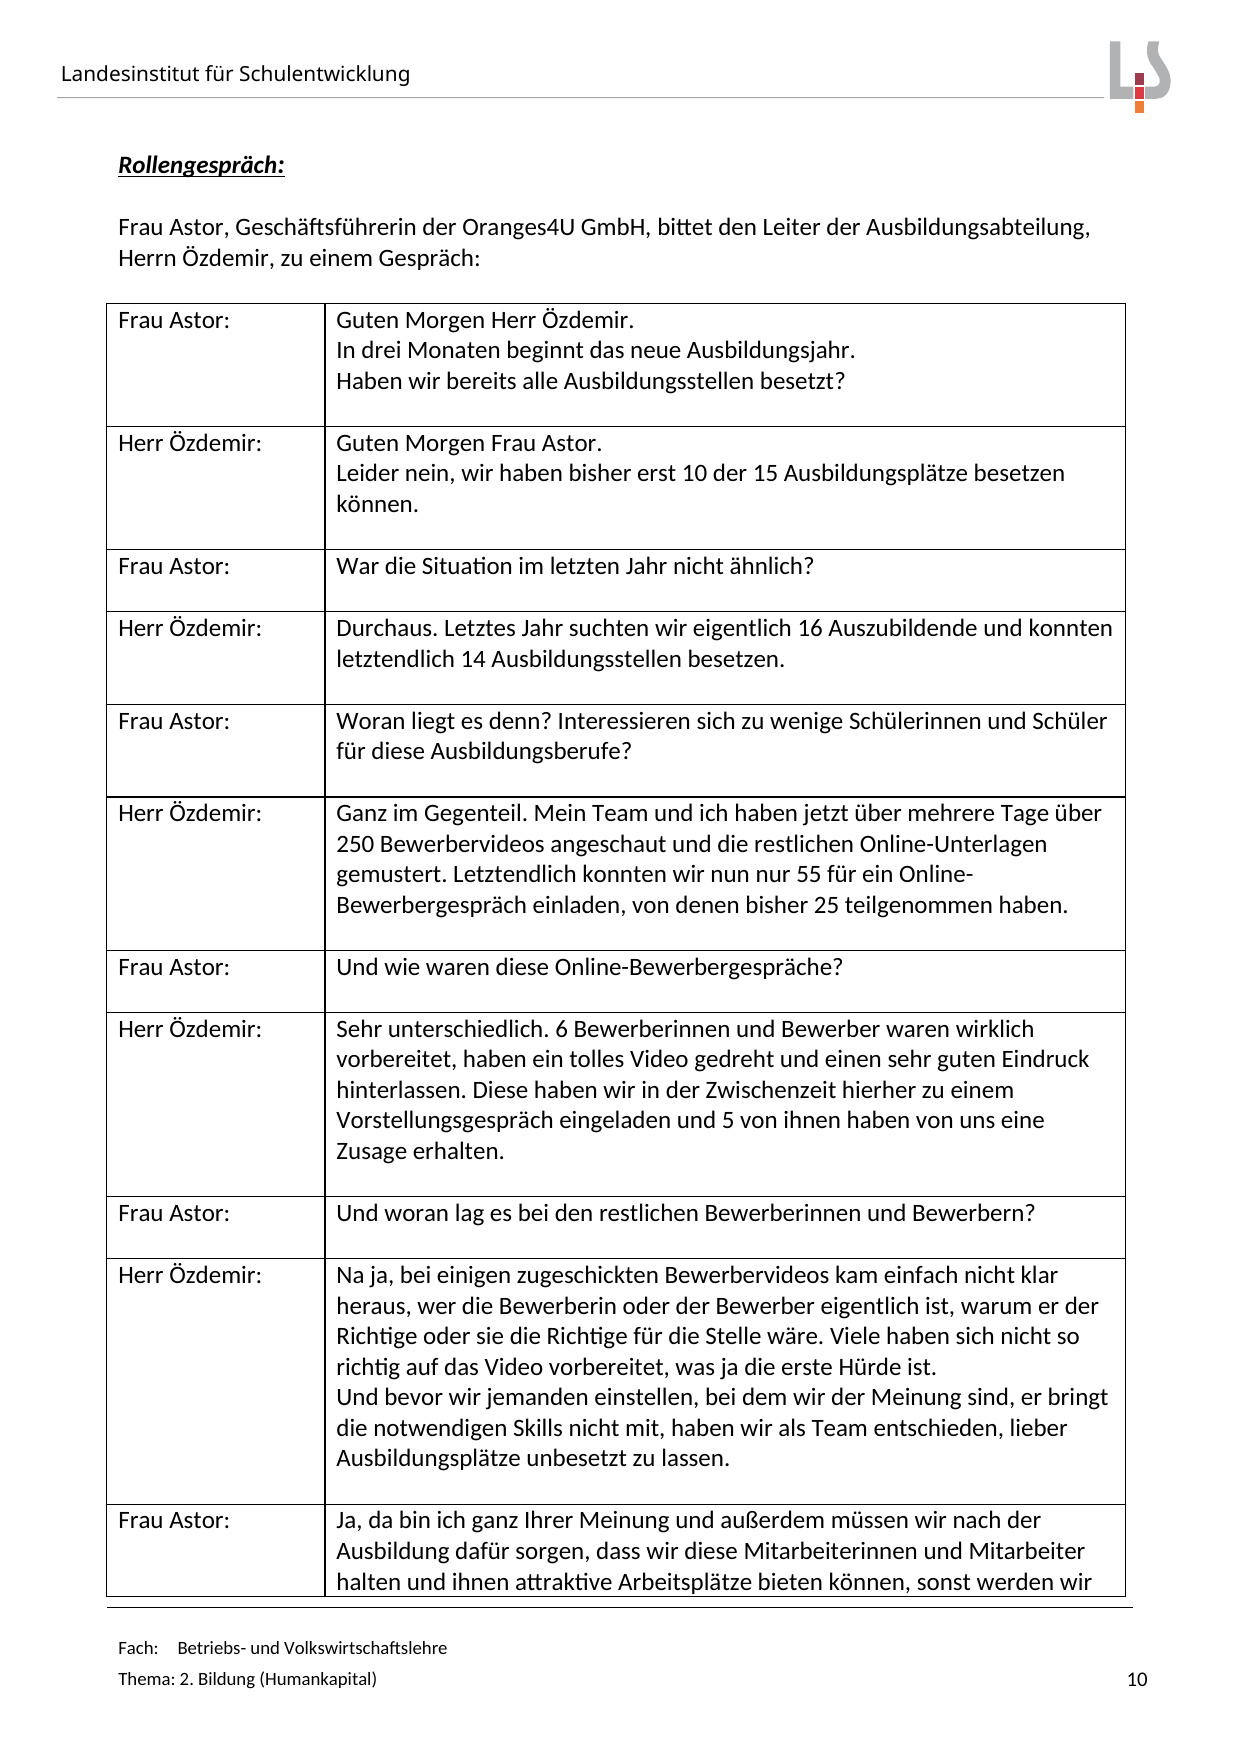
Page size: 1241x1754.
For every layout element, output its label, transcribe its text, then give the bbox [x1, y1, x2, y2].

table_cell Und woran lag es bei den restlichen Bewerberinnen und Bewerbern? [326, 1197, 1125, 1258]
table_cell Herr Özdemir: [107, 427, 324, 549]
table_cell Ganz im Gegenteil. Mein Team und ich haben jetzt über mehrere Tage über 250 Bewerbervideos angeschaut und die restlichen Online-Unterlagen gemustert. Letztendlich konnten wir nun nur 55 für ein Online-Bewerbergespräch einladen, von denen bisher 25 teilgenommen haben. [326, 798, 1125, 950]
table_header Frau Astor: [107, 304, 324, 426]
table_cell Herr Özdemir: [107, 1259, 324, 1503]
table_cell Herr Özdemir: [107, 1013, 324, 1196]
table_cell Und wie waren diese Online-Bewerbergespräche? [326, 951, 1125, 1012]
table_cell Herr Özdemir: [107, 612, 324, 704]
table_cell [326, 1505, 1125, 1596]
table_cell War die Situation im letzten Jahr nicht ähnlich? [326, 550, 1125, 611]
table_header Guten Morgen Herr Özdemir. In drei Monaten beginnt das neue Ausbildungsjahr. Haben wir bereits alle Ausbildungsstellen besetzt? [326, 304, 1125, 426]
table_cell Frau Astor: [107, 1197, 324, 1258]
text Rollengespräch: [118, 148, 1122, 181]
text Frau Astor, Geschäftsführerin der Oranges4U GmbH, bittet den Leiter der Ausbildungsabteilung, Herrn Özdemir, zu einem Gespräch: [118, 211, 1122, 272]
table_cell Frau Astor: [107, 705, 324, 796]
table_cell Frau Astor: [107, 951, 324, 1012]
table_cell Sehr unterschiedlich. 6 Bewerberinnen und Bewerber waren wirklich vorbereitet, haben ein tolles Video gedreht und einen sehr guten Eindruck hinterlassen. Diese haben wir in der Zwischenzeit hierher zu einem Vorstellungsgespräch eingeladen und 5 von ihnen haben von uns eine Zusage erhalten. [326, 1013, 1125, 1196]
table_cell Na ja, bei einigen zugeschickten Bewerbervideos kam einfach nicht klar heraus, wer die Bewerberin oder der Bewerber eigentlich ist, warum er der Richtige oder sie die Richtige für die Stelle wäre. Viele haben sich nicht so richtig auf das Video vorbereitet, was ja die erste Hürde ist. Und bevor wir jemanden einstellen, bei dem wir der Meinung sind, er bringt die notwendigen Skills nicht mit, haben wir als Team entschieden, lieber Ausbildungsplätze unbesetzt zu lassen. [326, 1259, 1125, 1503]
table_cell Frau Astor: [107, 1505, 324, 1596]
table_cell Durchaus. Letztes Jahr suchten wir eigentlich 16 Auszubildende und konnten letztendlich 14 Ausbildungsstellen besetzen. [326, 612, 1125, 704]
table_cell Guten Morgen Frau Astor. Leider nein, wir haben bisher erst 10 der 15 Ausbildungsplätze besetzen können. [326, 427, 1125, 549]
table_cell Frau Astor: [107, 550, 324, 611]
table_cell Woran liegt es denn? Interessieren sich zu wenige Schülerinnen und Schüler für diese Ausbildungsberufe? [326, 705, 1125, 796]
table_cell Herr Özdemir: [107, 798, 324, 950]
